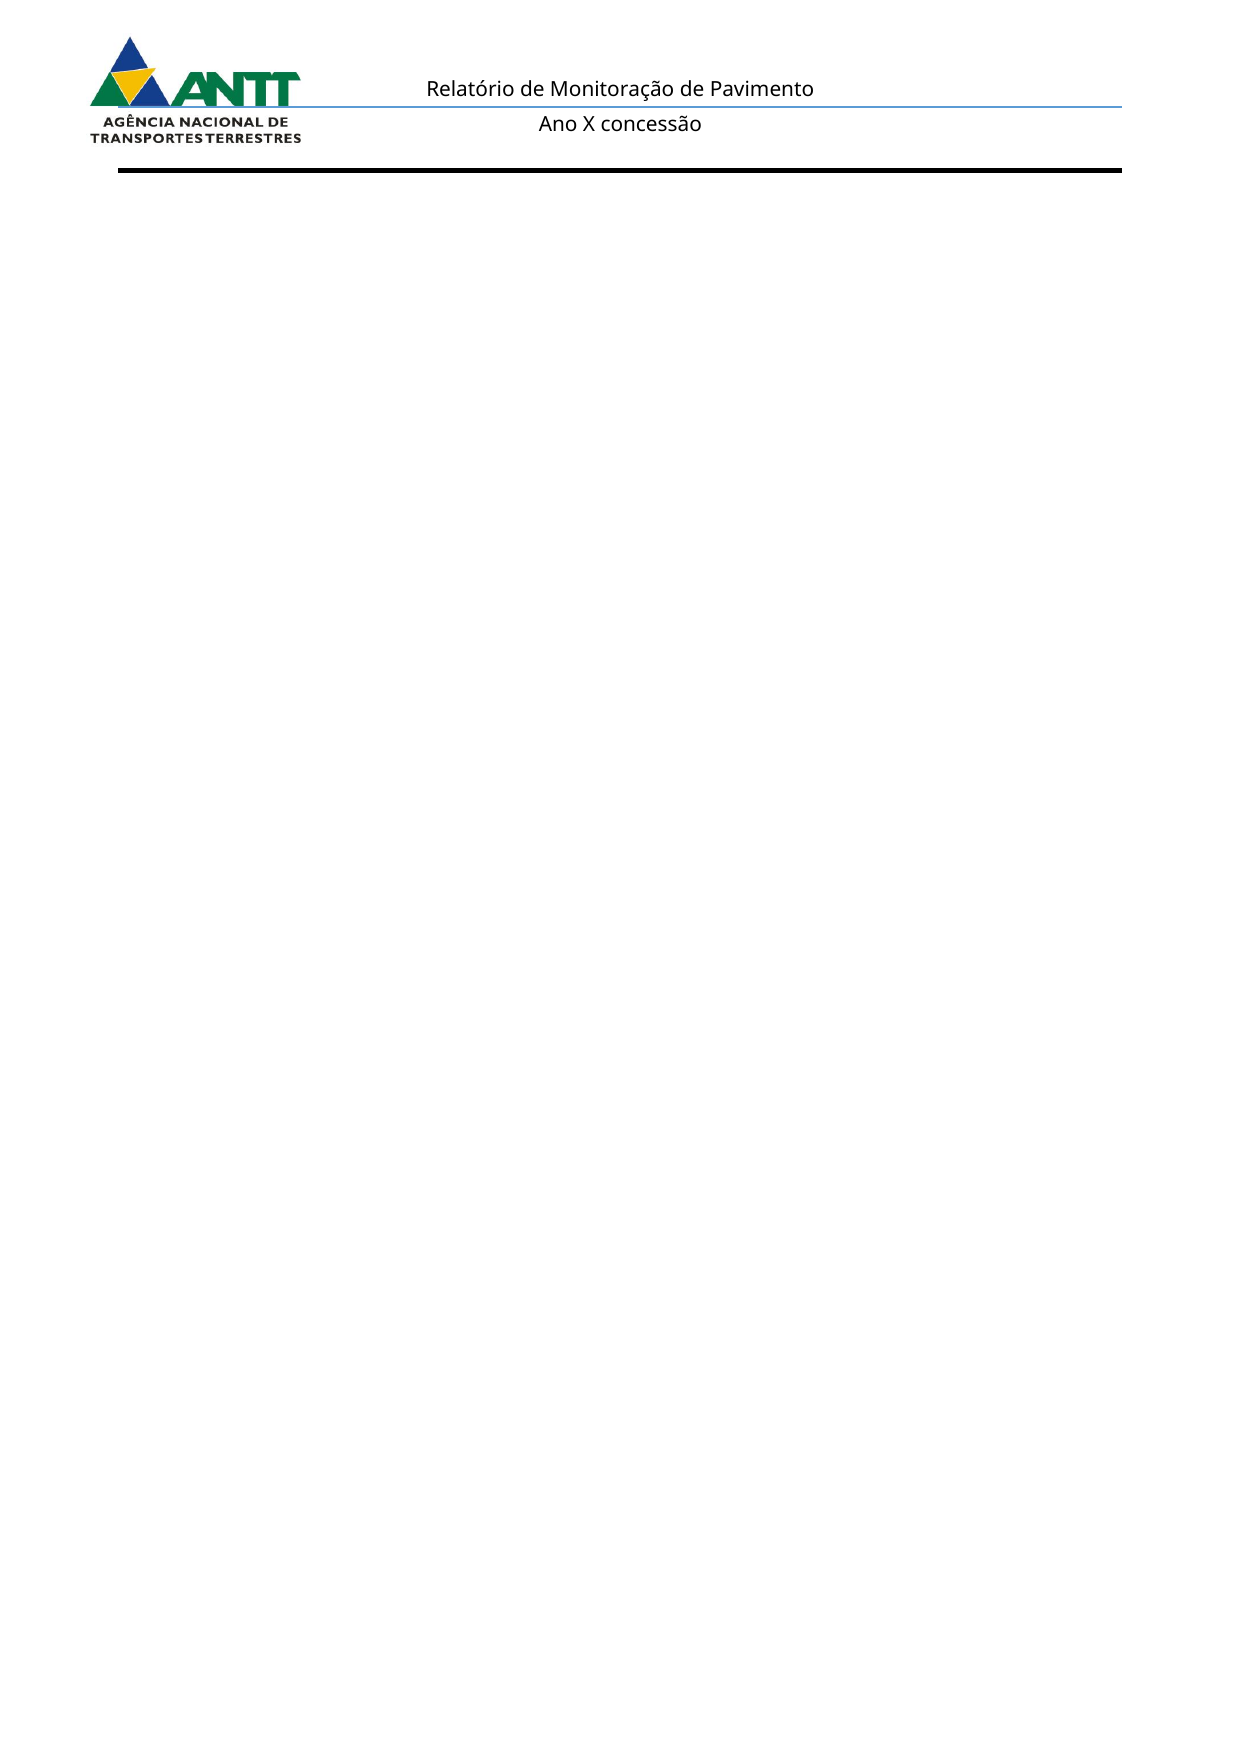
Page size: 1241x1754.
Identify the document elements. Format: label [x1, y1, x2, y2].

picture [86, 33, 305, 148]
